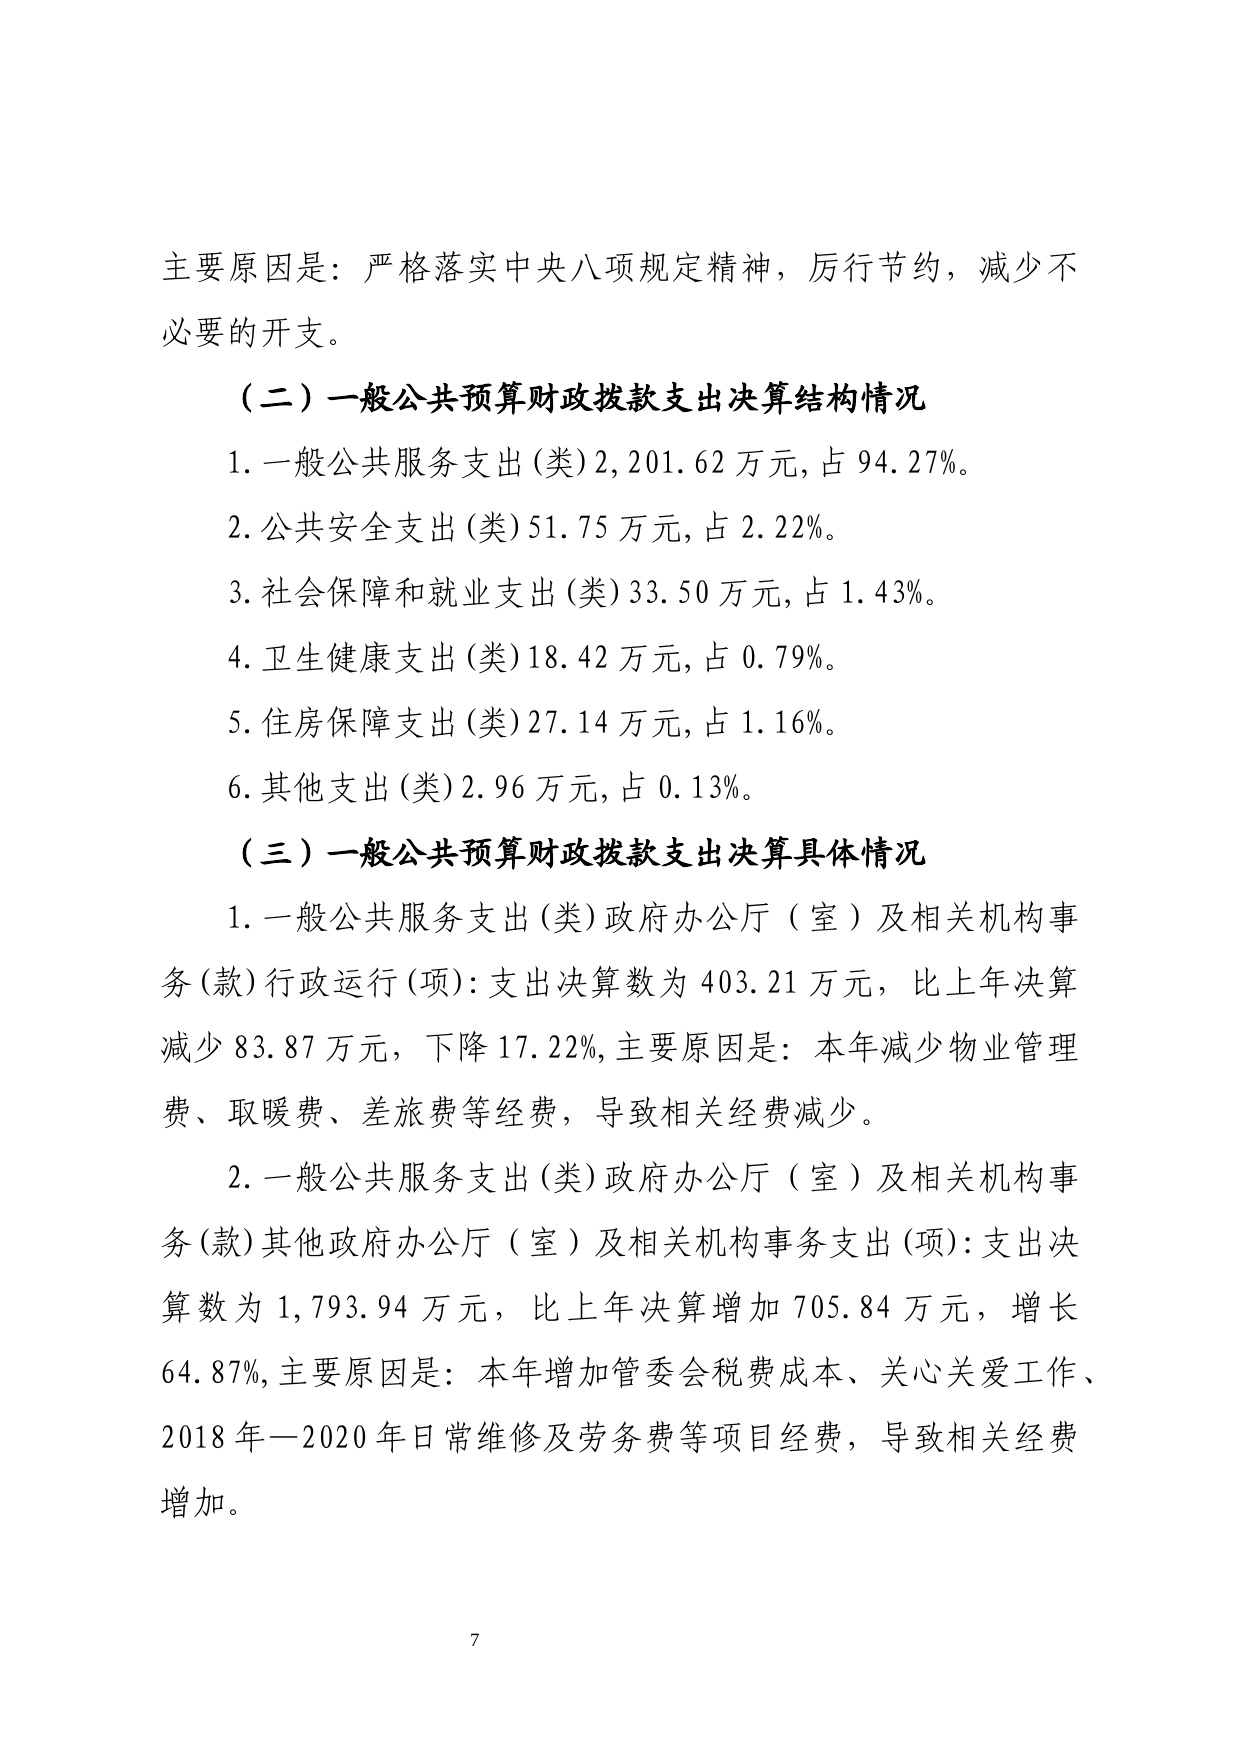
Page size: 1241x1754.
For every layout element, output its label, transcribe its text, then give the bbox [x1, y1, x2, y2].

text （三）一般公共预算财政拨款支出决算具体情况 [159, 818, 1081, 883]
text 1.一般公共服务支出(类)2,201.62万元,占94.27%。 [159, 428, 1081, 493]
text 2.一般公共服务支出(类)政府办公厅（室）及相关机构事务(款)其他政府办公厅（室）及相关机构事务支出(项):支出决算数为1,793.94万元，比上年决算增加705.84万元，增长64.87%,主要原因是：本年增加管委会税费成本、关心关爱工作、2018年—2020年日常维修及劳务费等项目经费，导致相关经费增加。 [159, 1143, 1081, 1533]
text 5.住房保障支出(类)27.14万元,占1.16%。 [159, 688, 1081, 753]
text （二）一般公共预算财政拨款支出决算结构情况 [159, 363, 1081, 428]
text 3.社会保障和就业支出(类)33.50万元,占1.43%。 [159, 558, 1081, 623]
text 6.其他支出(类)2.96万元,占0.13%。 [159, 753, 1081, 818]
text 4.卫生健康支出(类)18.42万元,占0.79%。 [159, 623, 1081, 688]
text 2.公共安全支出(类)51.75万元,占2.22%。 [159, 493, 1081, 558]
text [159, 233, 1081, 363]
text 1.一般公共服务支出(类)政府办公厅（室）及相关机构事务(款)行政运行(项):支出决算数为403.21万元，比上年决算减少83.87万元，下降17.22%,主要原因是：本年减少物业管理费、取暖费、差旅费等经费，导致相关经费减少。 [159, 883, 1081, 1143]
